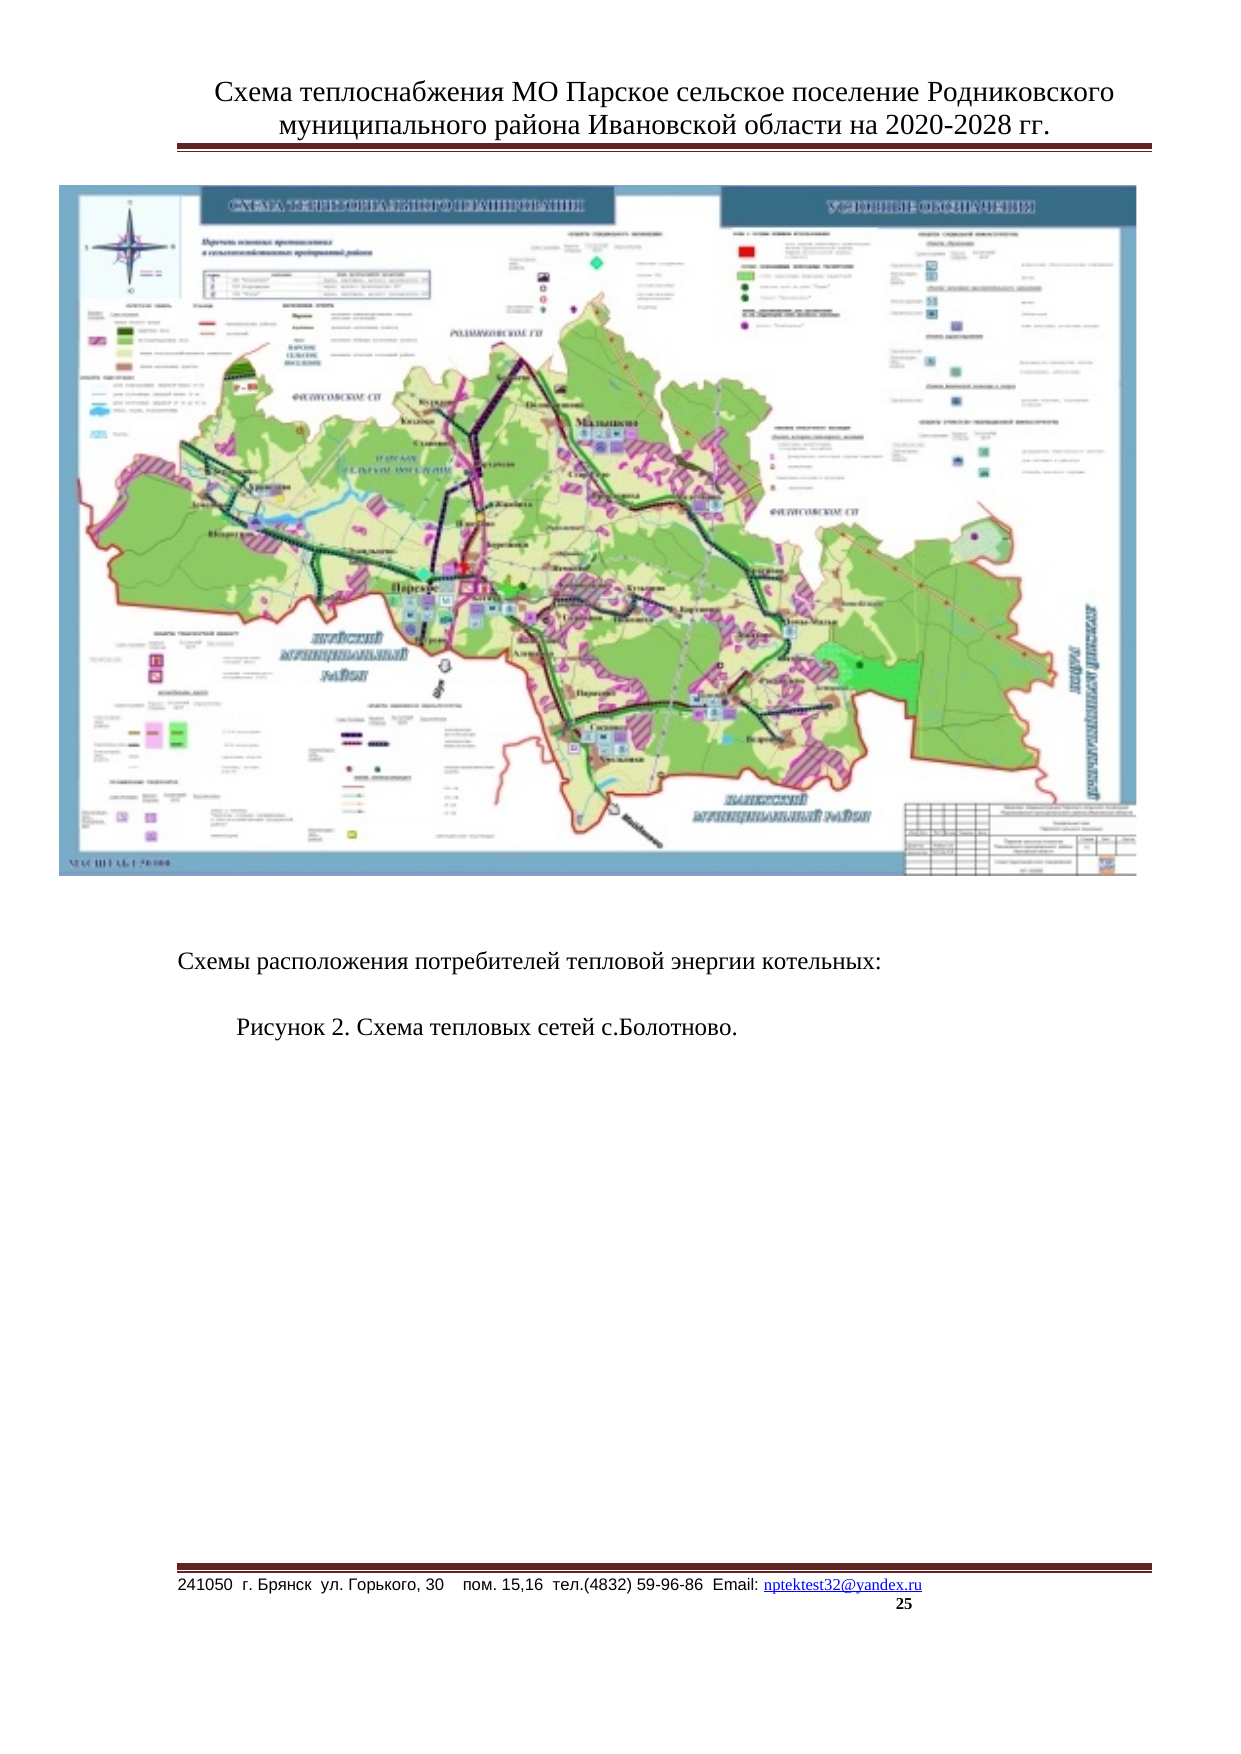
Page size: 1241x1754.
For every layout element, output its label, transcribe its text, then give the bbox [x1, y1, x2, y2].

list Схемы расположения потребителей тепловой энергии котельных: [177, 946, 1152, 975]
text Рисунок 2. Схема тепловых сетей с.Болотново. [177, 1012, 1152, 1041]
picture [59, 185, 1137, 876]
